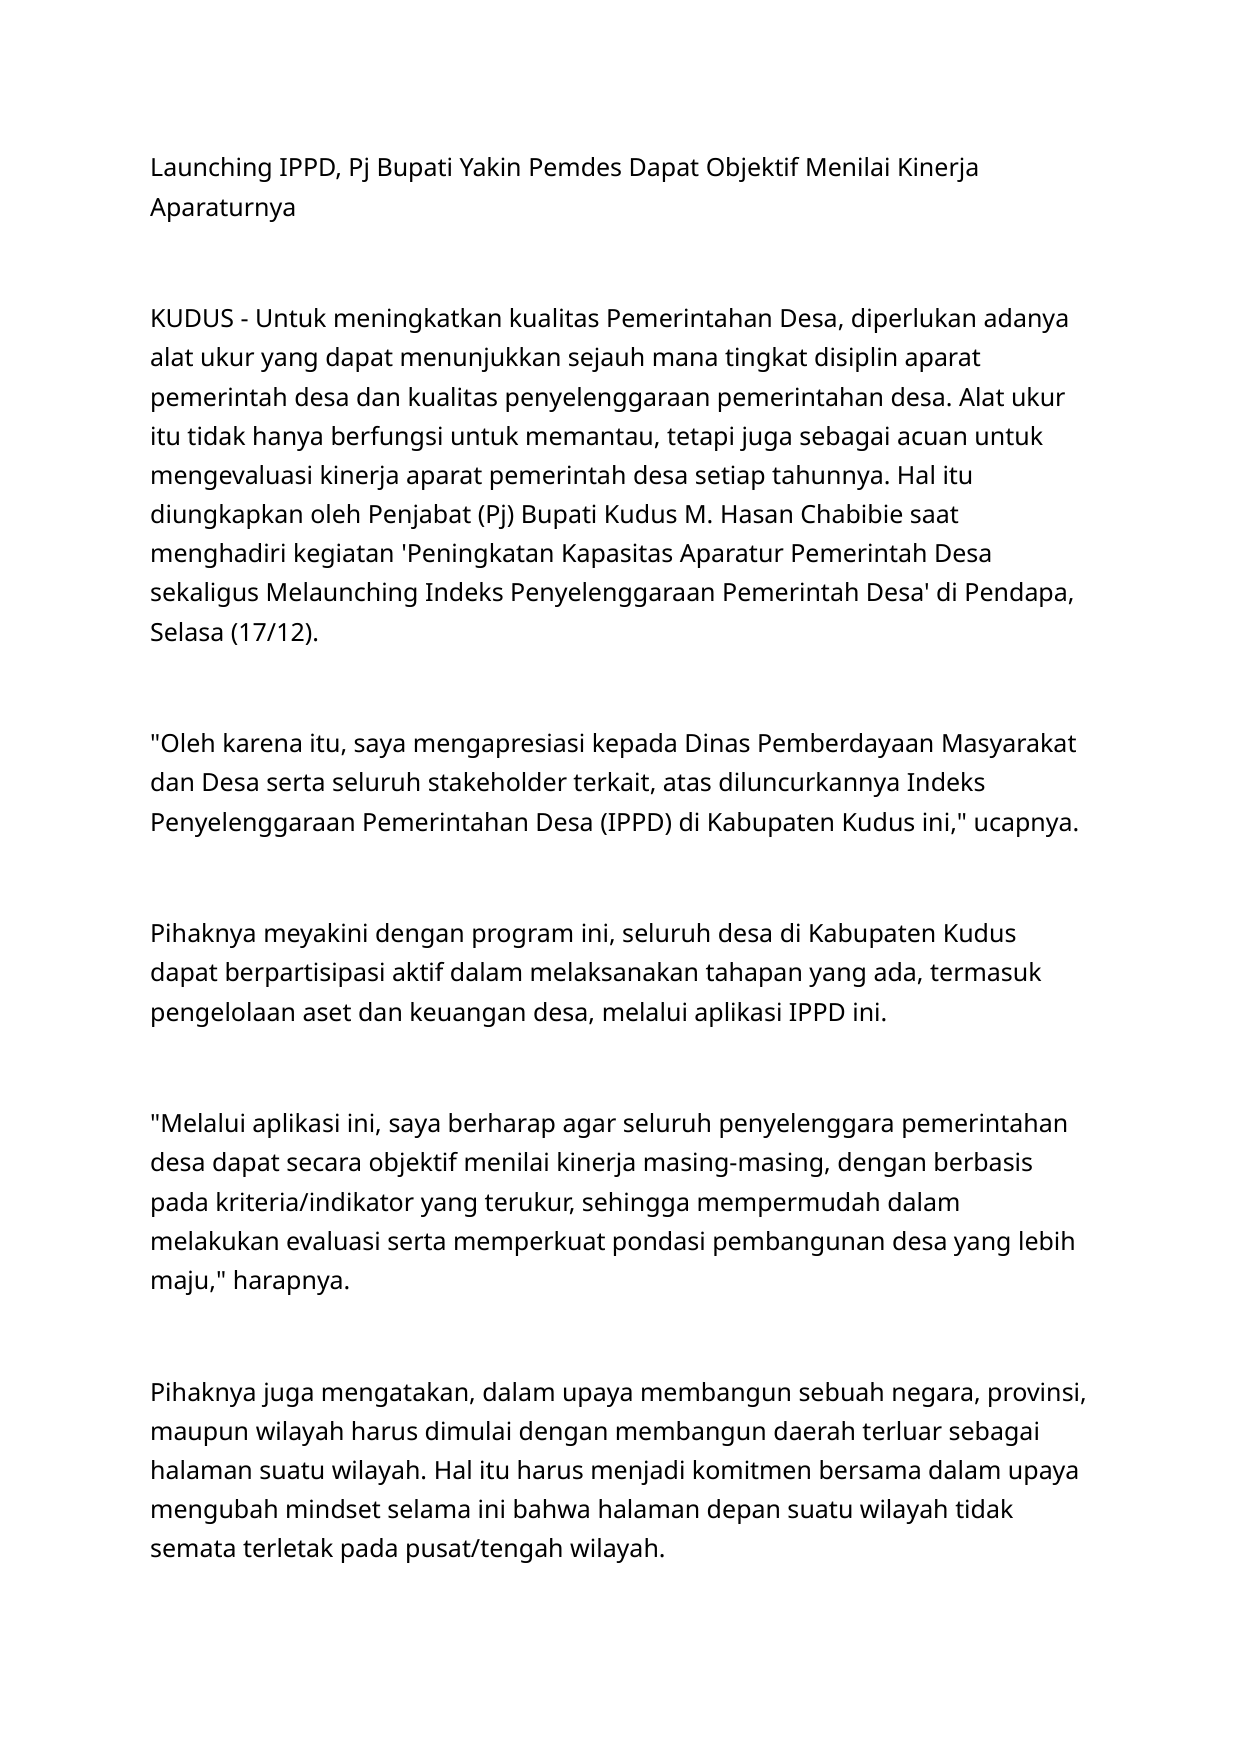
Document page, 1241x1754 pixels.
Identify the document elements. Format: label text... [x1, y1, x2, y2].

text Pihaknya meyakini dengan program ini, seluruh desa di Kabupaten Kudus dapat berpartisipasi aktif dalam melaksanakan tahapan yang ada, termasuk pengelolaan aset dan keuangan desa, melalui aplikasi IPPD ini. [150, 916, 1090, 1028]
text Launching IPPD, Pj Bupati Yakin Pemdes Dapat Objektif Menilai Kinerja Aparaturnya [150, 150, 1090, 223]
text KUDUS - Untuk meningkatkan kualitas Pemerintahan Desa, diperlukan adanya alat ukur yang dapat menunjukkan sejauh mana tingkat disiplin aparat pemerintah desa dan kualitas penyelenggaraan pemerintahan desa. Alat ukur itu tidak hanya berfungsi untuk memantau, tetapi juga sebagai acuan untuk mengevaluasi kinerja aparat pemerintah desa setiap tahunnya. Hal itu diungkapkan oleh Penjabat (Pj) Bupati Kudus M. Hasan Chabibie saat menghadiri kegiatan 'Peningkatan Kapasitas Aparatur Pemerintah Desa sekaligus Melaunching Indeks Penyelenggaraan Pemerintah Desa' di Pendapa, Selasa (17/12). [150, 301, 1090, 648]
text "Oleh karena itu, saya mengapresiasi kepada Dinas Pemberdayaan Masyarakat dan Desa serta seluruh stakeholder terkait, atas diluncurkannya Indeks Penyelenggaraan Pemerintahan Desa (IPPD) di Kabupaten Kudus ini," ucapnya. [150, 726, 1090, 838]
text Pihaknya juga mengatakan, dalam upaya membangun sebuah negara, provinsi, maupun wilayah harus dimulai dengan membangun daerah terluar sebagai halaman suatu wilayah. Hal itu harus menjadi komitmen bersama dalam upaya mengubah mindset selama ini bahwa halaman depan suatu wilayah tidak semata terletak pada pusat/tengah wilayah. [150, 1374, 1090, 1565]
text "Melalui aplikasi ini, saya berharap agar seluruh penyelenggara pemerintahan desa dapat secara objektif menilai kinerja masing-masing, dengan berbasis pada kriteria/indikator yang terukur, sehingga mempermudah dalam melakukan evaluasi serta memperkuat pondasi pembangunan desa yang lebih maju," harapnya. [150, 1106, 1090, 1297]
